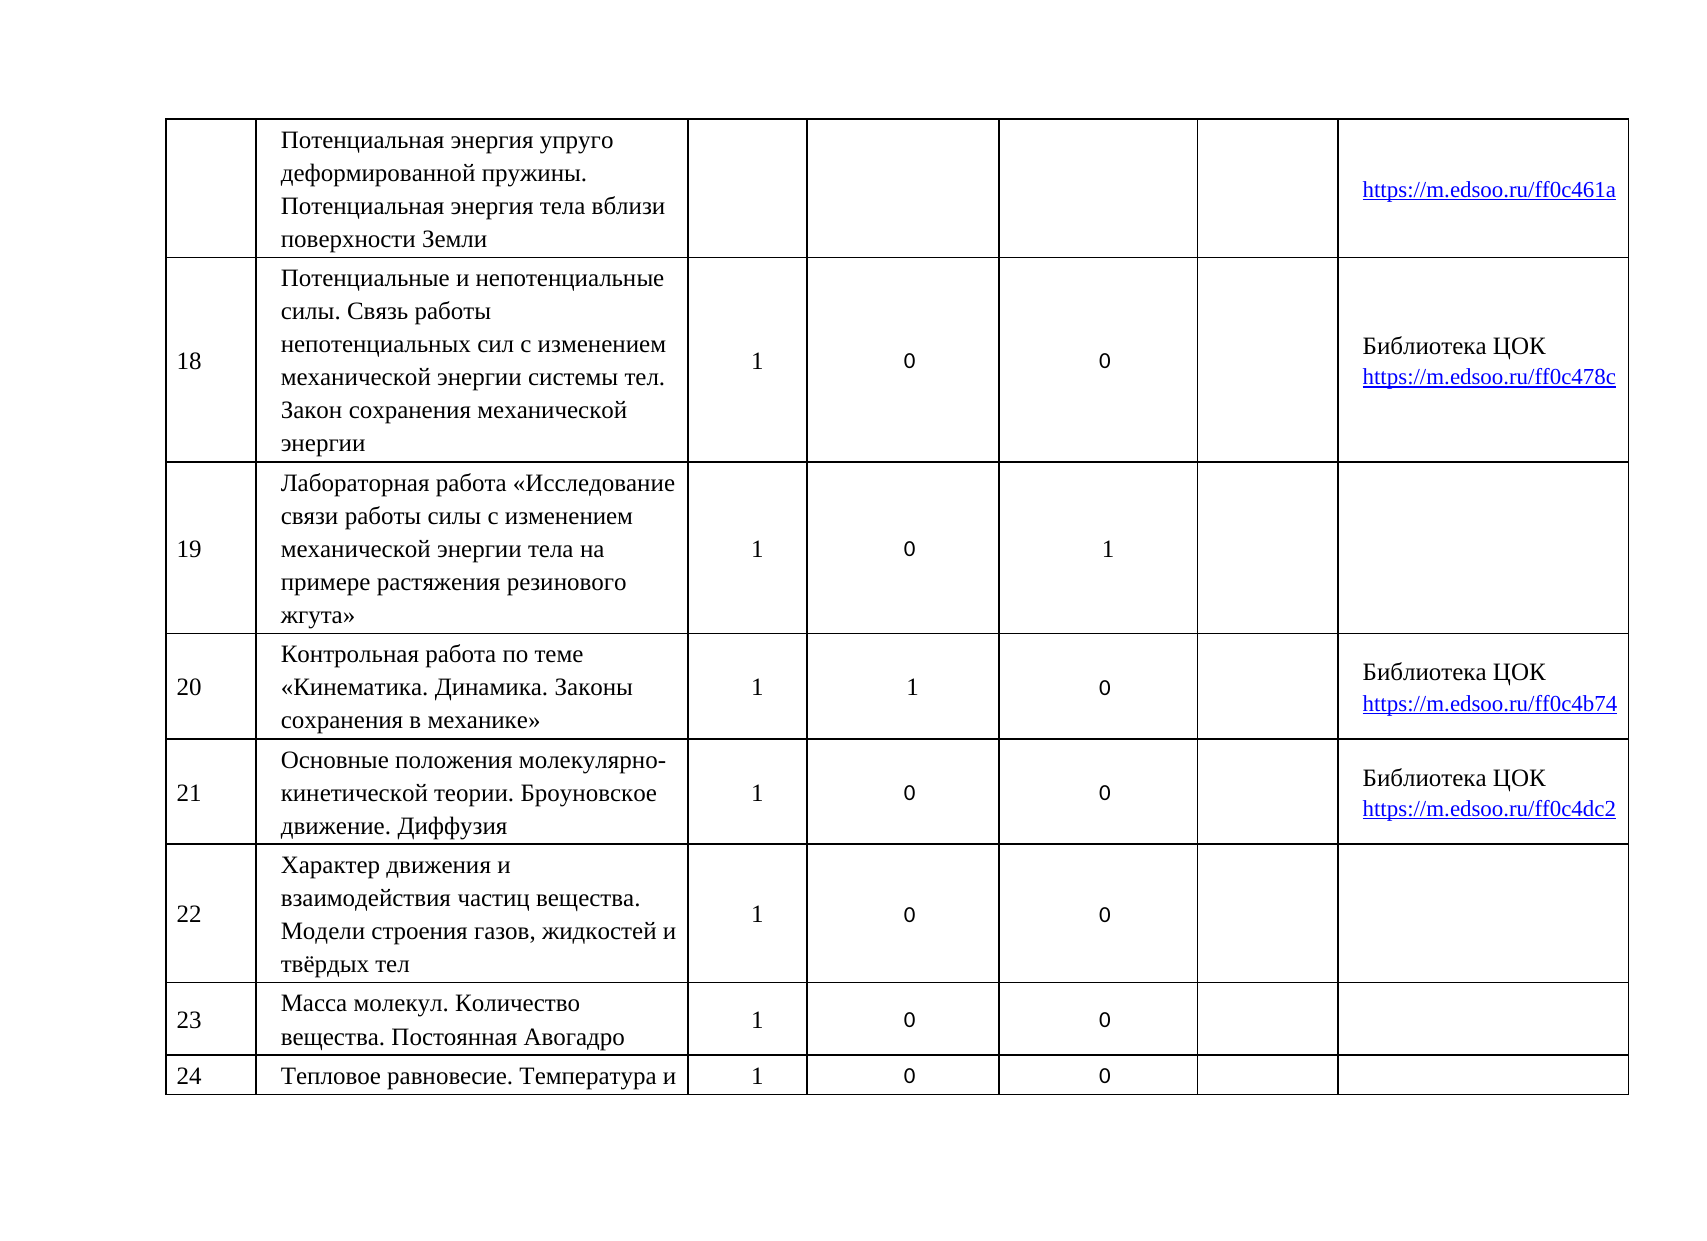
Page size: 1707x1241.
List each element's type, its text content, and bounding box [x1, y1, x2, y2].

table_cell 20 [167, 634, 255, 738]
table_cell [1198, 258, 1337, 461]
table_cell [1339, 983, 1628, 1054]
table_cell 24 [167, 1056, 255, 1093]
table_cell 1 [689, 634, 806, 738]
table_cell 1 [689, 463, 806, 632]
table_cell Потенциальные и непотенциальные силы. Связь работы непотенциальных сил с изменением механической энергии системы тел. Закон сохранения механической энергии [257, 258, 687, 461]
table_cell 0 [1000, 634, 1197, 738]
table_cell 0 [808, 845, 998, 982]
table_cell [1339, 1056, 1628, 1093]
table_cell Библиотека ЦОК https://m.edsoo.ru/ff0c4dc2 [1339, 740, 1628, 843]
table_cell 19 [167, 463, 255, 632]
table_cell 0 [1000, 258, 1197, 461]
table_cell [1198, 634, 1337, 738]
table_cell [257, 1056, 687, 1093]
table_cell Контрольная работа по теме «Кинематика. Динамика. Законы сохранения в механике» [257, 634, 687, 738]
table_cell 21 [167, 740, 255, 843]
table_cell 0 [808, 258, 998, 461]
table_cell 0 [808, 740, 998, 843]
table_cell 0 [1000, 845, 1197, 982]
table_cell 1 [689, 120, 806, 257]
table_cell 0 [1000, 120, 1197, 257]
table_cell [1198, 740, 1337, 843]
table_cell [1198, 845, 1337, 982]
table_cell 1 [689, 845, 806, 982]
table_cell 18 [167, 258, 255, 461]
table_cell Библиотека ЦОК https://m.edsoo.ru/ff0c4b74 [1339, 634, 1628, 738]
table_cell Масса молекул. Количество вещества. Постоянная Авогадро [257, 983, 687, 1054]
table_cell [1339, 463, 1628, 632]
table_cell [1339, 845, 1628, 982]
table_cell 1 [1000, 463, 1197, 632]
table_cell Основные положения молекулярно-кинетической теории. Броуновское движение. Диффузия [257, 740, 687, 843]
table_cell 23 [167, 983, 255, 1054]
table_cell Библиотека ЦОК https://m.edsoo.ru/ff0c478c [1339, 258, 1628, 461]
table_cell 1 [689, 983, 806, 1054]
table_cell 17 [167, 120, 255, 257]
table_cell [1198, 983, 1337, 1054]
table_cell 1 [689, 258, 806, 461]
table_cell Лабораторная работа «Исследование связи работы силы с изменением механической энергии тела на примере растяжения резинового жгута» [257, 463, 687, 632]
table_cell 0 [808, 120, 998, 257]
table_cell 0 [1000, 1056, 1197, 1093]
table_cell 0 [808, 1056, 998, 1093]
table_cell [1339, 120, 1628, 257]
table_cell 22 [167, 845, 255, 982]
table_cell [257, 120, 687, 257]
table_cell 1 [689, 740, 806, 843]
table_cell 0 [1000, 983, 1197, 1054]
table_cell 1 [808, 634, 998, 738]
table_cell [1198, 120, 1337, 257]
table_cell 0 [808, 983, 998, 1054]
table_cell 0 [1000, 740, 1197, 843]
table_cell Характер движения и взаимодействия частиц вещества. Модели строения газов, жидкостей и твёрдых тел [257, 845, 687, 982]
table_cell [1198, 463, 1337, 632]
table_cell 1 [689, 1056, 806, 1093]
table_cell [1198, 1056, 1337, 1093]
table_cell 0 [808, 463, 998, 632]
